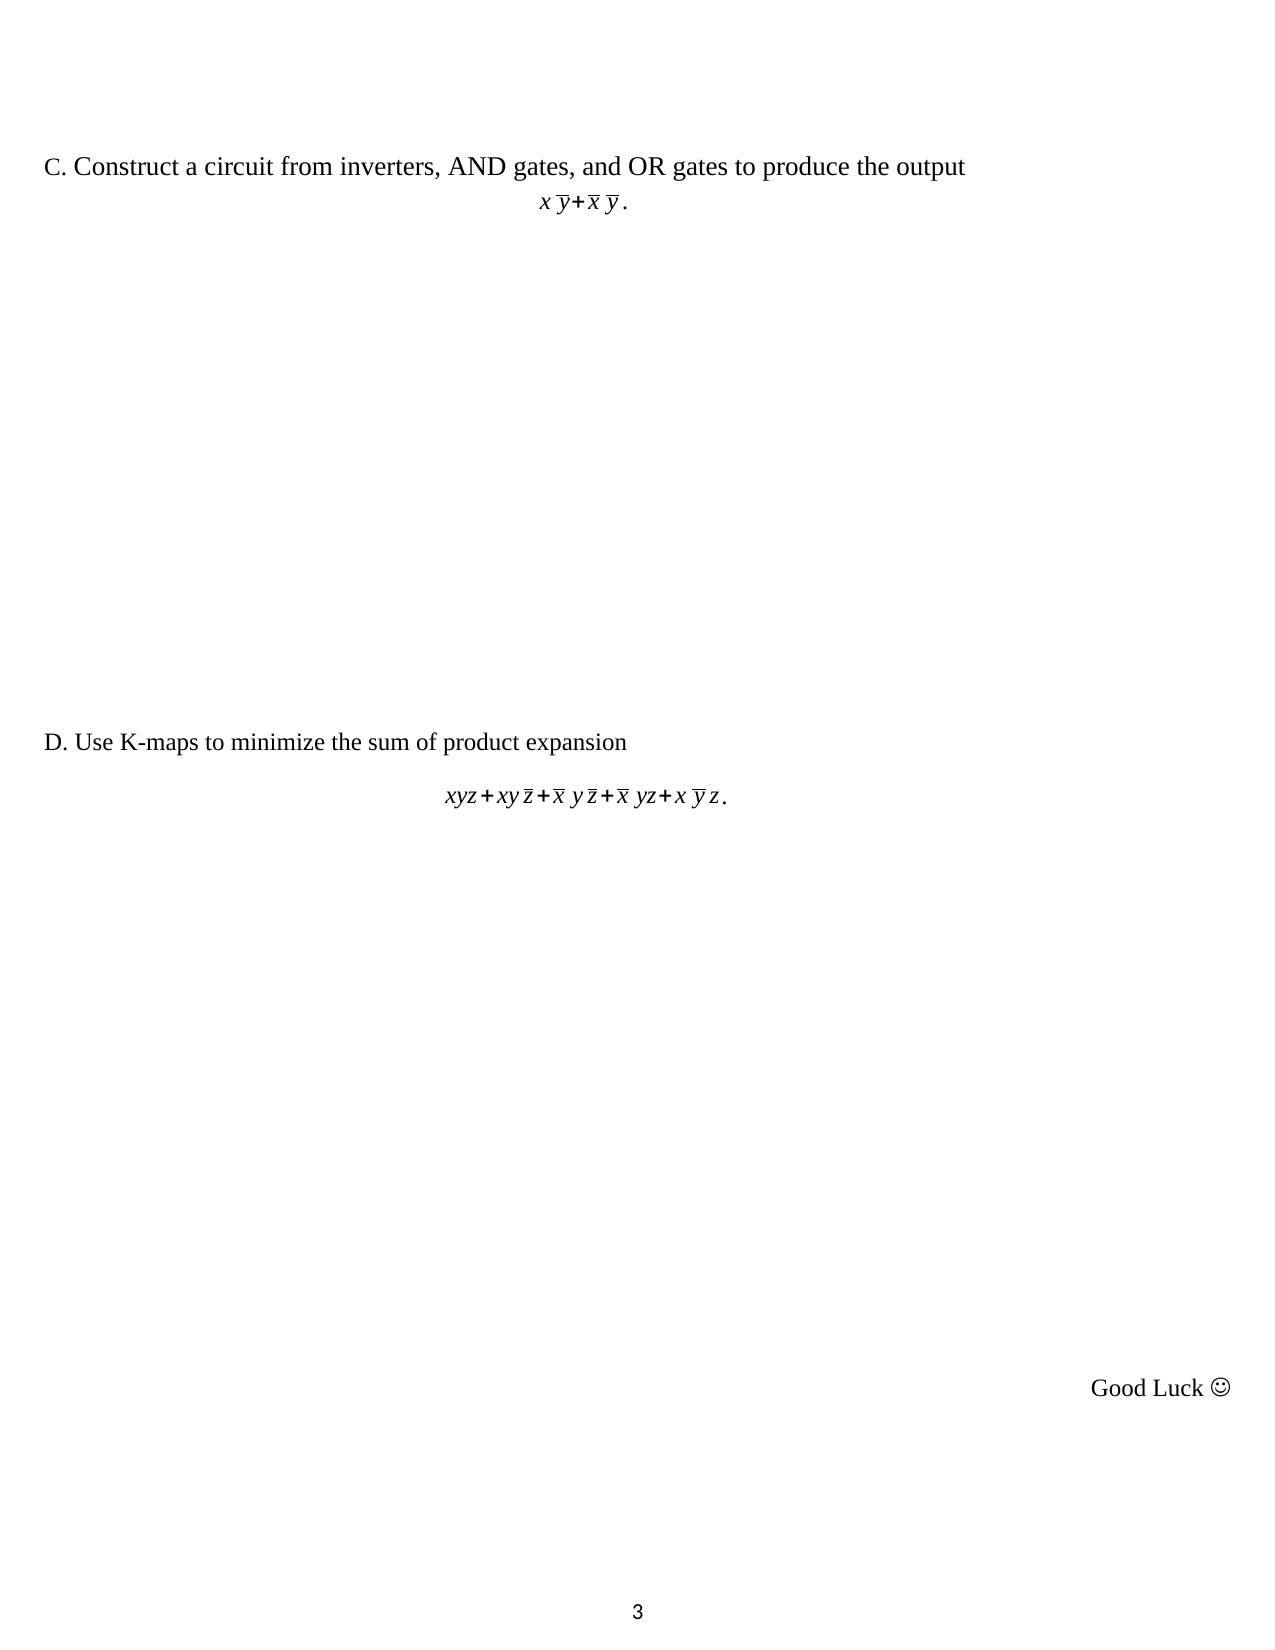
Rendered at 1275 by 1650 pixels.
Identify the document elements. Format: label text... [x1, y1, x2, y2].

table_cell C. Construct a circuit from inverters, AND gates, and OR gates to produce the output D. Use K-maps to minimize the sum of product expansion . Good Luck [33, 150, 1242, 1427]
